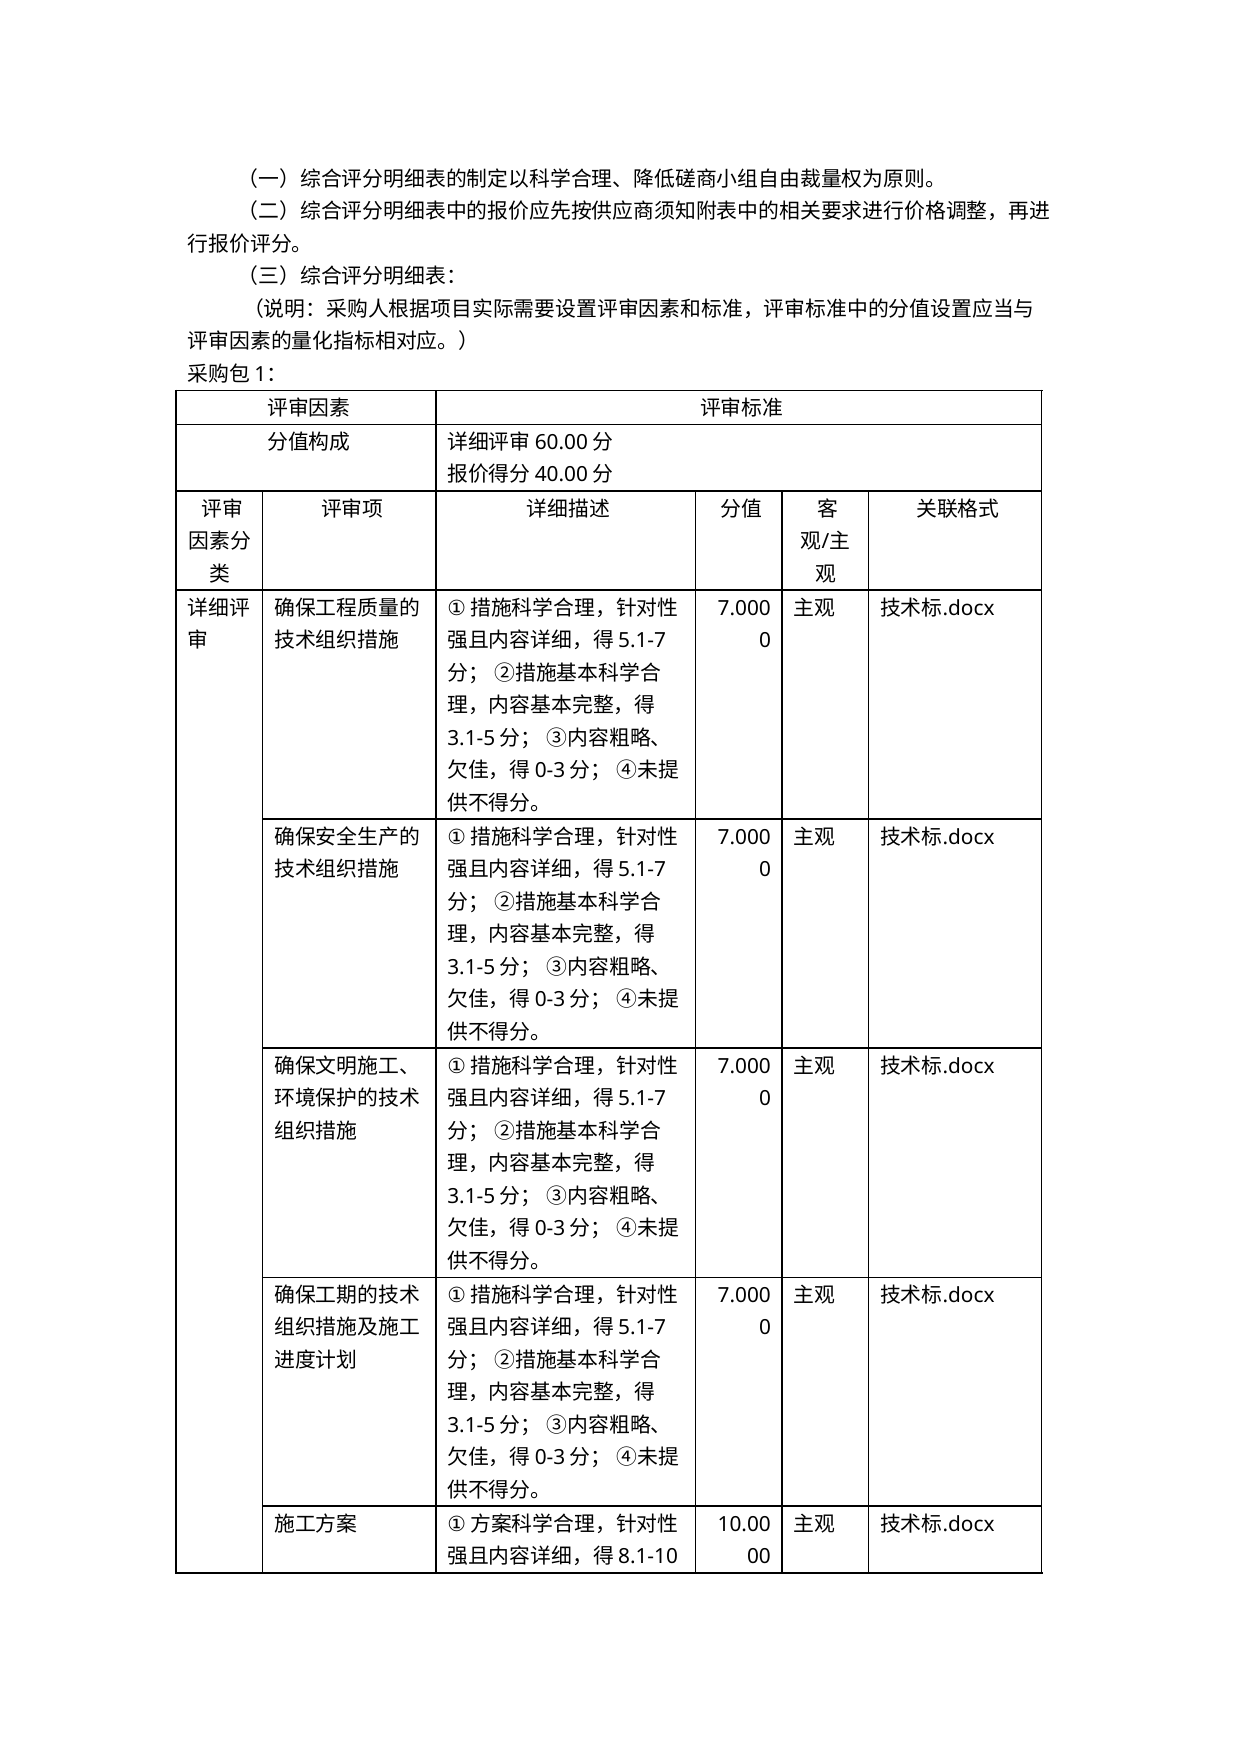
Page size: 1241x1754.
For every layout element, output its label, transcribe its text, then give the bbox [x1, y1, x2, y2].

table_cell 确保安全生产的技术组织措施 [263, 820, 435, 1047]
table_cell 7.0000 [696, 820, 781, 1047]
table_cell 评审因素分类 [177, 492, 262, 589]
table_header 评审标准 [437, 391, 1041, 423]
table_cell 主观 [783, 820, 868, 1047]
text （三）综合评分明细表： [187, 259, 1053, 292]
table_cell 评审项 [263, 492, 435, 589]
text 采购包1： [187, 357, 1053, 389]
table_cell 详细评审60.00分 报价得分40.00分 [437, 425, 1041, 490]
table_cell 7.0000 [696, 1049, 781, 1276]
table_header 评审因素 [177, 391, 435, 423]
table_cell 分值构成 [177, 425, 435, 490]
table_cell 7.0000 [696, 1278, 781, 1505]
table_cell 主观 [783, 1278, 868, 1505]
table_cell 详细描述 [437, 492, 695, 589]
table_cell ①措施科学合理，针对性强且内容详细，得5.1-7分； ②措施基本科学合理，内容基本完整，得3.1-5分； ③内容粗略、欠佳，得0-3分； ④未提供不得分。 [437, 591, 695, 818]
table_cell ①措施科学合理，针对性强且内容详细，得5.1-7分； ②措施基本科学合理，内容基本完整，得3.1-5分； ③内容粗略、欠佳，得0-3分； ④未提供不得分。 [437, 1278, 695, 1505]
table_cell ①措施科学合理，针对性强且内容详细，得5.1-7分； ②措施基本科学合理，内容基本完整，得3.1-5分； ③内容粗略、欠佳，得0-3分； ④未提供不得分。 [437, 820, 695, 1047]
table_cell 关联格式 [869, 492, 1041, 589]
text （说明：采购人根据项目实际需要设置评审因素和标准，评审标准中的分值设置应当与评审因素的量化指标相对应。） [187, 292, 1053, 357]
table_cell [437, 1507, 695, 1572]
table_cell 7.0000 [696, 591, 781, 818]
table_cell 确保工程质量的技术组织措施 [263, 591, 435, 818]
table_cell 技术标.docx [869, 591, 1041, 818]
table_cell 施工方案 [263, 1507, 435, 1572]
table_cell 客观/主观 [783, 492, 868, 589]
table_cell 技术标.docx [869, 1278, 1041, 1505]
table_cell 确保文明施工、环境保护的技术组织措施 [263, 1049, 435, 1276]
table_cell ①措施科学合理，针对性强且内容详细，得5.1-7分； ②措施基本科学合理，内容基本完整，得3.1-5分； ③内容粗略、欠佳，得0-3分； ④未提供不得分。 [437, 1049, 695, 1276]
table_cell 技术标.docx [869, 1507, 1041, 1572]
table_cell 分值 [696, 492, 781, 589]
table_cell 技术标.docx [869, 820, 1041, 1047]
table_cell 10.0000 [696, 1507, 781, 1572]
table_cell 确保工期的技术组织措施及施工进度计划 [263, 1278, 435, 1505]
text （一）综合评分明细表的制定以科学合理、降低磋商小组自由裁量权为原则。 [187, 162, 1053, 194]
table_cell 主观 [783, 591, 868, 818]
table_cell 详细评审 [177, 591, 262, 1572]
table_cell 主观 [783, 1049, 868, 1276]
table_cell 技术标.docx [869, 1049, 1041, 1276]
text （二）综合评分明细表中的报价应先按供应商须知附表中的相关要求进行价格调整，再进行报价评分。 [187, 194, 1053, 259]
table_cell 主观 [783, 1507, 868, 1572]
